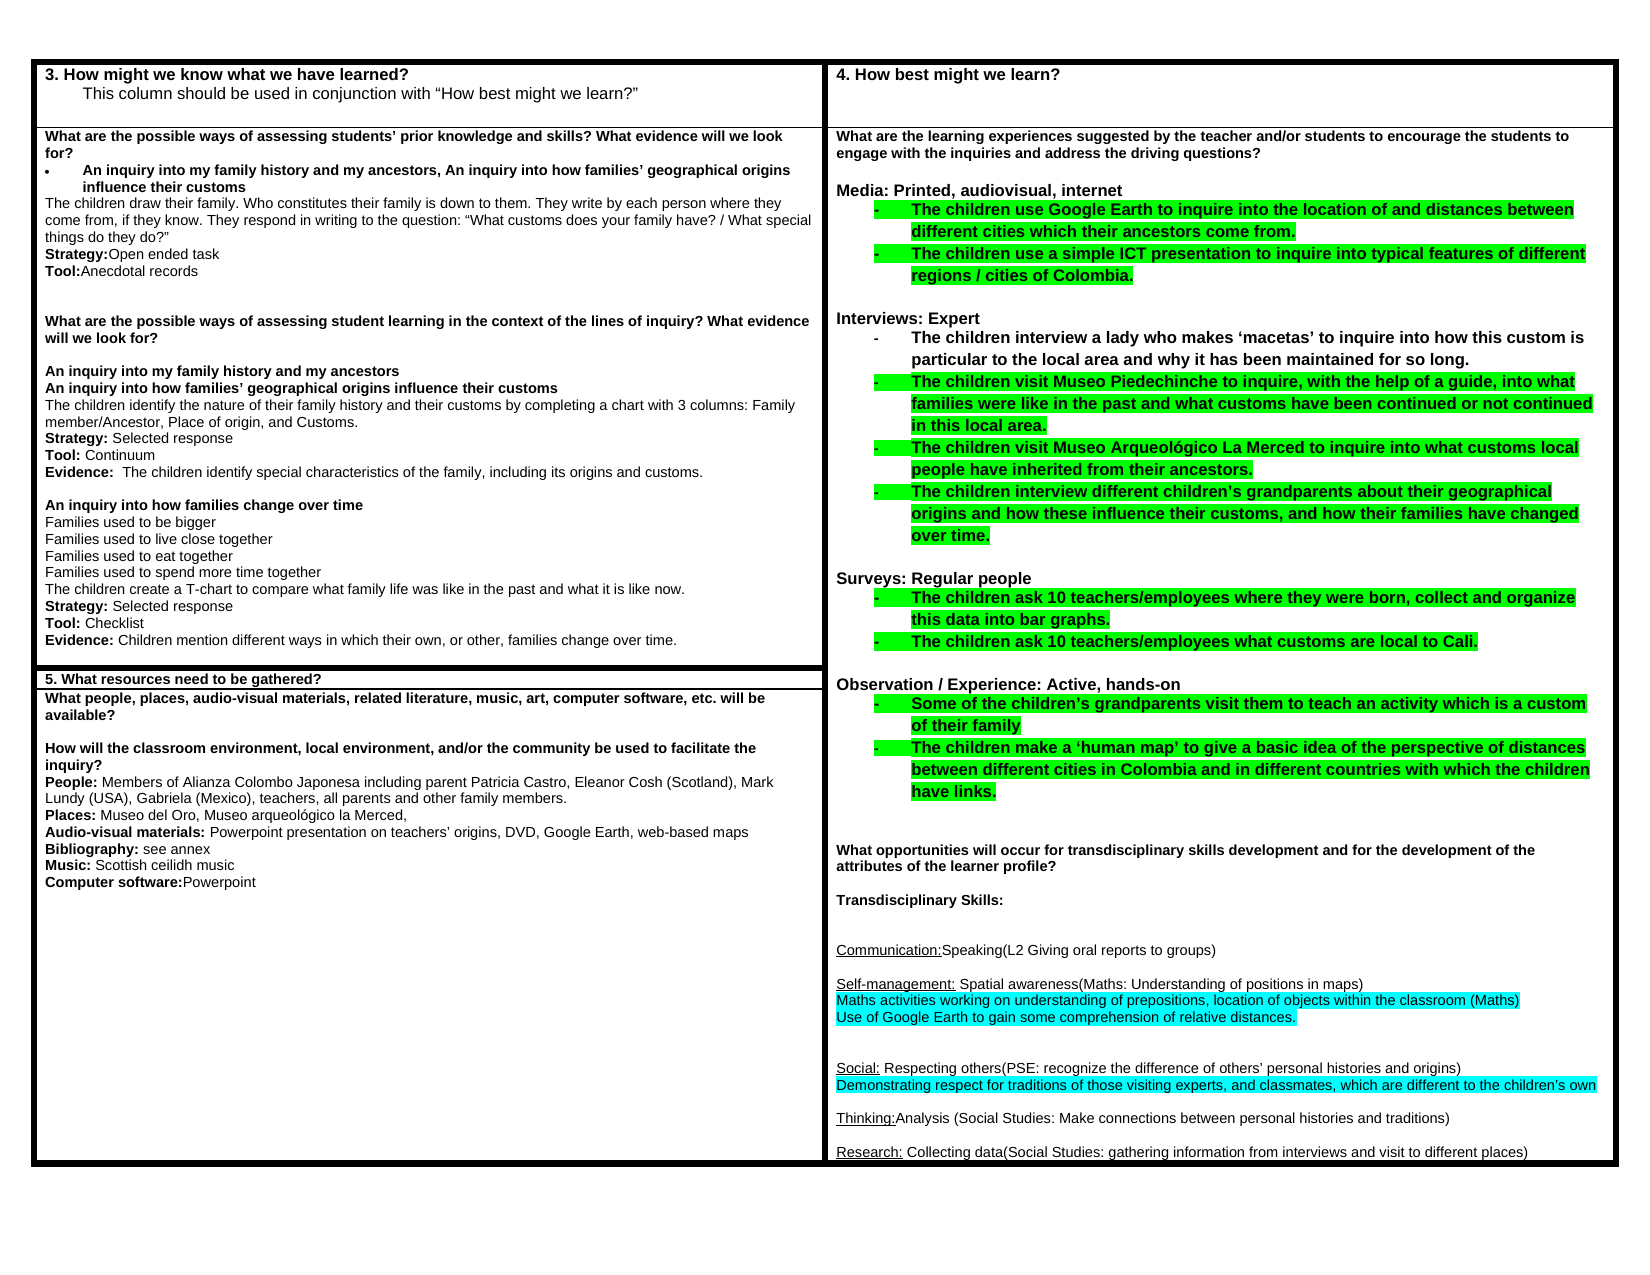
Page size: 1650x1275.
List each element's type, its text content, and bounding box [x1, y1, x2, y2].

table_cell What are the learning experiences suggested by the teacher and/or students to encourage the students to engage with the inquiries and address the driving questions? Media: Printed, audiovisual, internet The children use Google Earth to inquire into the location of and distances between different cities which their ancestors come from. The children use a simple ICT presentation to inquire into typical features of different regions / cities of Colombia. Interviews: Expert The children interview a lady who makes ‘macetas’ to inquire into how this custom is particular to the local area and why it has been maintained for so long. The children visit Museo Piedechinche to inquire, with the help of a guide, into what families were like in the past and what customs have been continued or not continued in this local area. The children visit Museo Arqueológico La Merced to inquire into what customs local people have inherited from their ancestors. The children interview different children’s grandparents about their geographical origins and how these influence their customs, and how their families have changed over time. Surveys: Regular people The children ask 10 teachers/employees where they were born, collect and organize this data into bar graphs. The children ask 10 teachers/employees what customs are local to Cali. Observation / Experience: Active, hands-on Some of the children’s grandparents visit them to teach an activity which is a custom of their family The children make a ‘human map’ to give a basic idea of the perspective of distances between different cities in Colombia and in different countries with which the children have links. What opportunities will occur for transdisciplinary skills development and for the development of the attributes of the learner profile? Transdisciplinary Skills: Communication:Speaking(L2 Giving oral reports to groups) Self-management: Spatial awareness(Maths: Understanding of positions in maps) Maths activities working on understanding of prepositions, location of objects within the classroom (Maths) Use of Google Earth to gain some comprehension of relative distances. Social: Respecting others(PSE: recognize the difference of others’ personal histories and origins) Demonstrating respect for traditions of those visiting experts, and classmates, which are different to the children’s own Thinking:Analysis (Social Studies: Make connections between personal histories and traditions) Research: Collecting data(Social Studies: gathering information from interviews and visit to different places) Learner Profile Communicators:listening to experts and asking appropriate questions Inquirers:Inquiring into the origins and cultures of both their own families and other people. Open-minded:learning about differences in the traditions different people have [828, 128, 1613, 1160]
table_cell 5. What resources need to be gathered? [37, 671, 822, 688]
table_header 3. How might we know what we have learned? This column should be used in conjunction with “How best might we learn?” [37, 65, 822, 127]
table_header 4. How best might we learn? [828, 65, 1613, 127]
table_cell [37, 690, 822, 1160]
table_cell What are the possible ways of assessing students’ prior knowledge and skills? What evidence will we look for? An inquiry into my family history and my ancestors, An inquiry into how families’ geographical origins influence their customs The children draw their family. Who constitutes their family is down to them. They write by each person where they come from, if they know. They respond in writing to the question: “What customs does your family have? / What special things do they do?” Strategy:Open ended task Tool:Anecdotal records What are the possible ways of assessing student learning in the context of the lines of inquiry? What evidence will we look for? An inquiry into my family history and my ancestors An inquiry into how families’ geographical origins influence their customs The children identify the nature of their family history and their customs by completing a chart with 3 columns: Family member/Ancestor, Place of origin, and Customs. Strategy: Selected response Tool: Continuum Evidence: The children identify special characteristics of the family, including its origins and customs. An inquiry into how families change over time Families used to be bigger Families used to live close together Families used to eat together Families used to spend more time together The children create a T-chart to compare what family life was like in the past and what it is like now. Strategy: Selected response Tool: Checklist Evidence: Children mention different ways in which their own, or other, families change over time. [37, 128, 822, 665]
